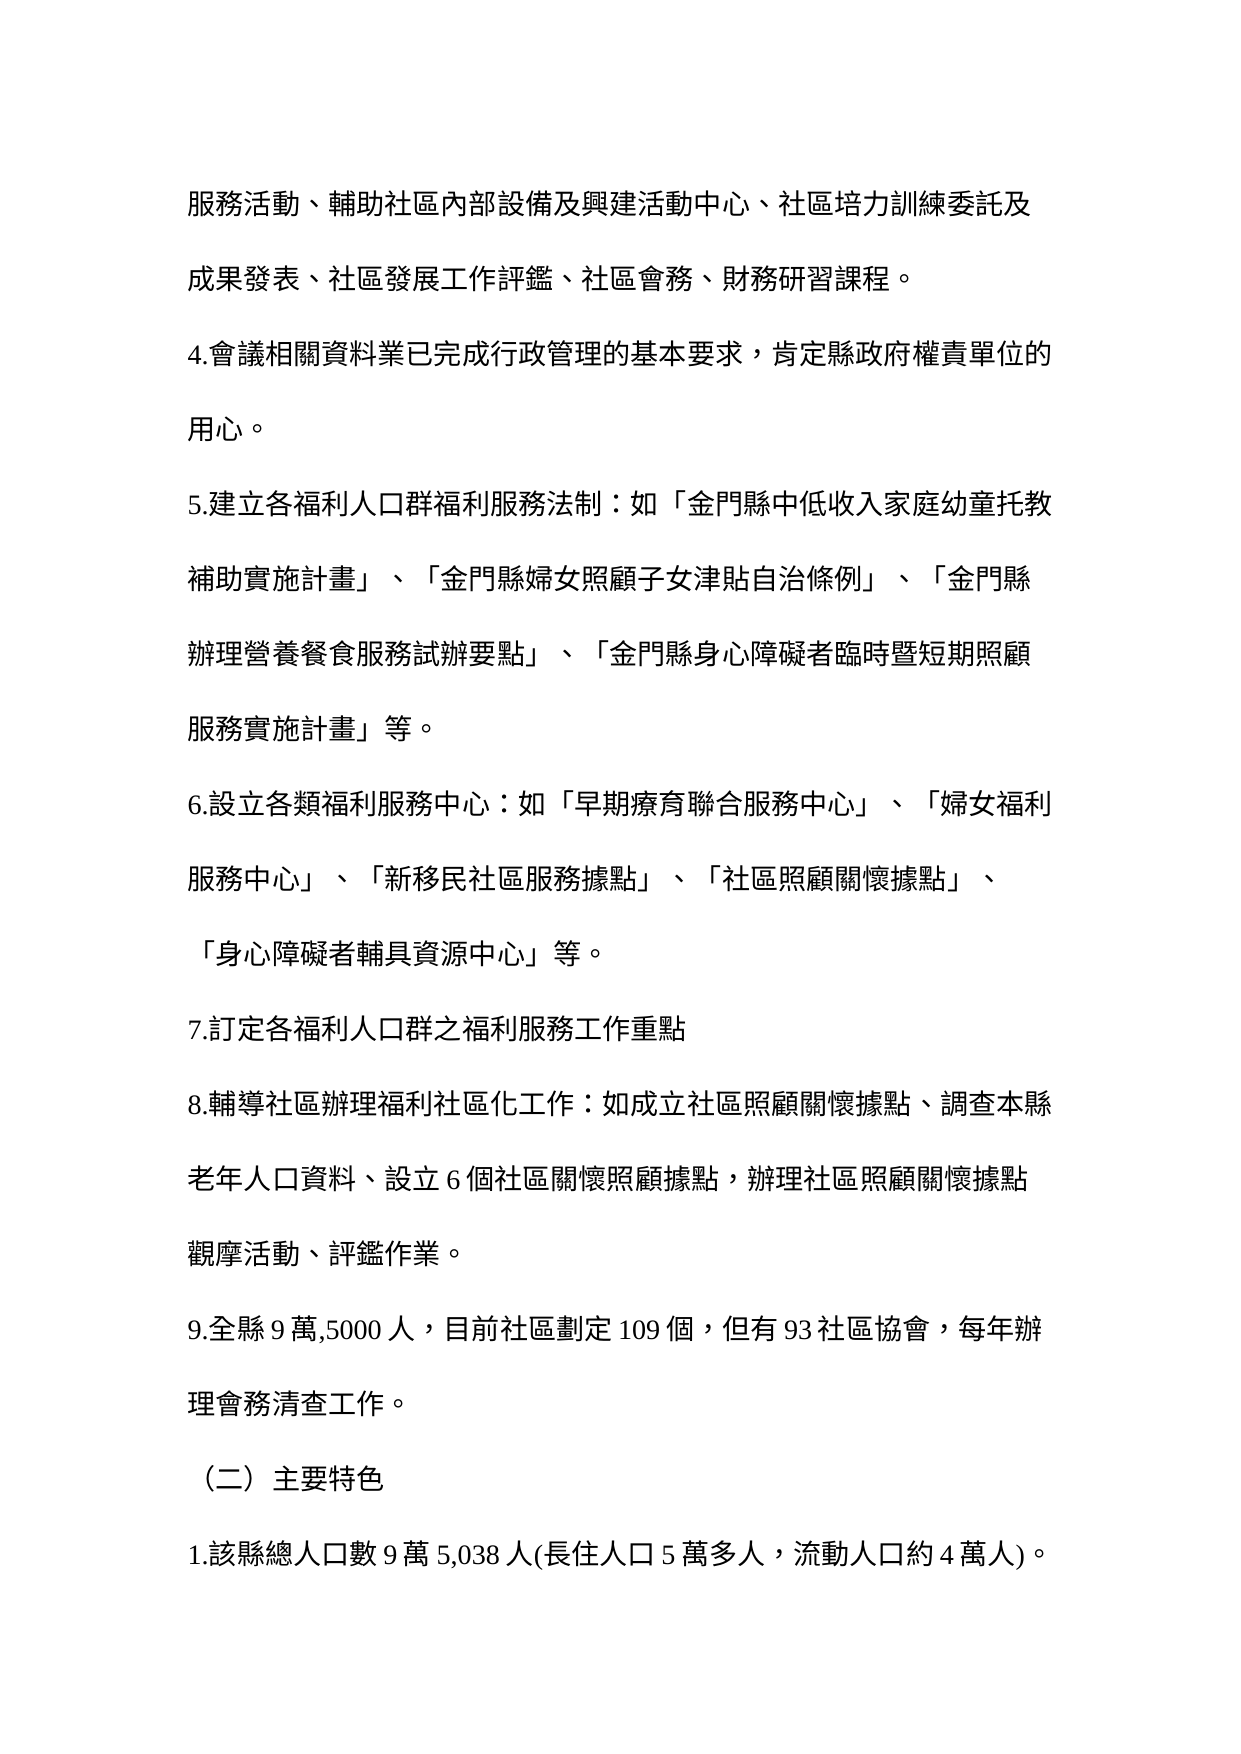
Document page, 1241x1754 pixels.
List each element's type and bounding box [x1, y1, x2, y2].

text [187, 164, 1053, 1589]
